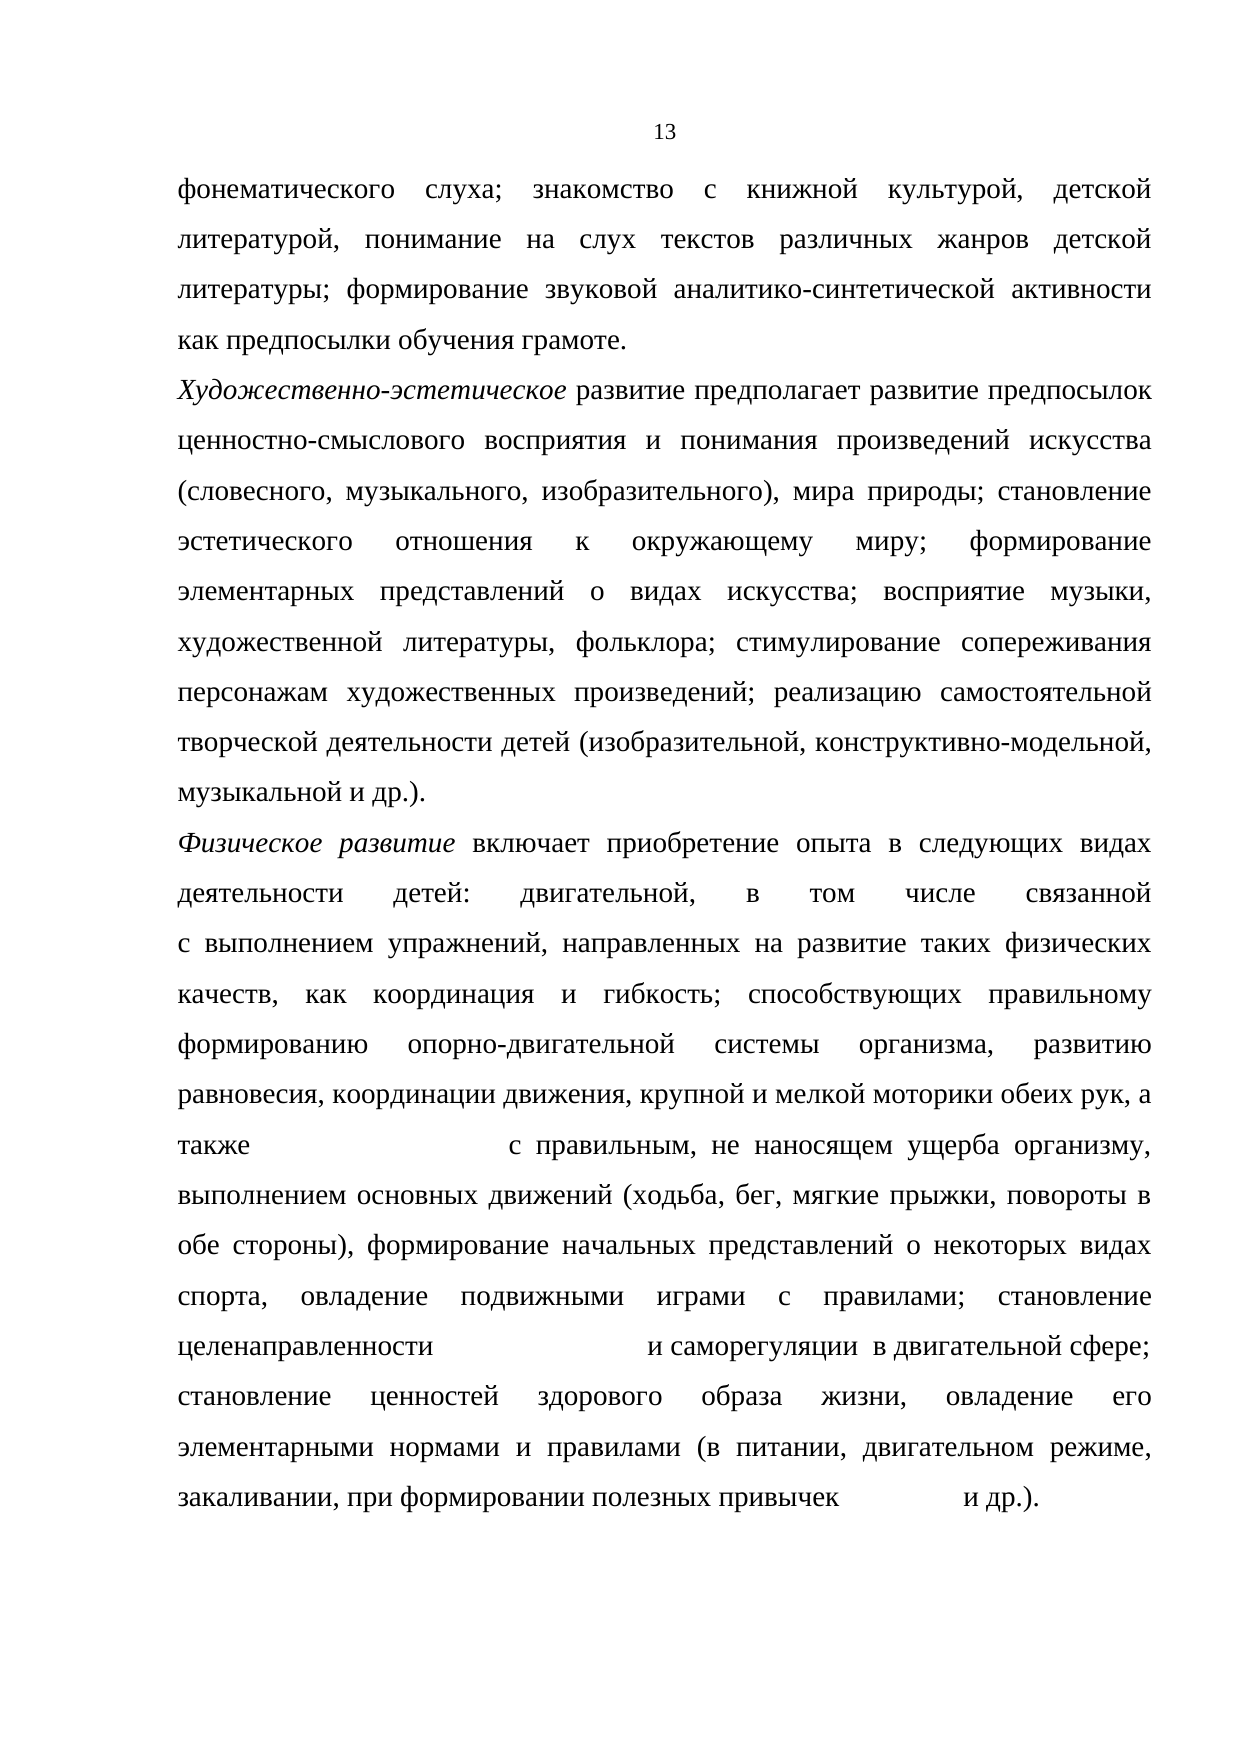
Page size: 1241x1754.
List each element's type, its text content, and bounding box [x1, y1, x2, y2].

text Физическое развитие включает приобретение опыта в следующих видах деятельности детей: двигательной, в том числе связанной с выполнением упражнений, направленных на развитие таких физических качеств, как координация и гибкость; способствующих правильному формированию опорно-двигательной системы организма, развитию равновесия, координации движения, крупной и мелкой моторики обеих рук, а также с правильным, не наносящем ущерба организму, выполнением основных движений (ходьба, бег, мягкие прыжки, повороты в обе стороны), формирование начальных представлений о некоторых видах спорта, овладение подвижными играми с правилами; становление целенаправленности и саморегуляции в двигательной сфере; становление ценностей здорового образа жизни, овладение его элементарными нормами и правилами (в питании, двигательном режиме, закаливании, при формировании полезных привычек и др.). [177, 825, 1152, 1512]
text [177, 171, 1152, 355]
text Художественно-эстетическое развитие предполагает развитие предпосылок ценностно-смыслового восприятия и понимания произведений искусства (словесного, музыкального, изобразительного), мира природы; становление эстетического отношения к окружающему миру; формирование элементарных представлений о видах искусства; восприятие музыки, художественной литературы, фольклора; стимулирование сопереживания персонажам художественных произведений; реализацию самостоятельной творческой деятельности детей (изобразительной, конструктивно-модельной, музыкальной и др.). [177, 372, 1152, 808]
